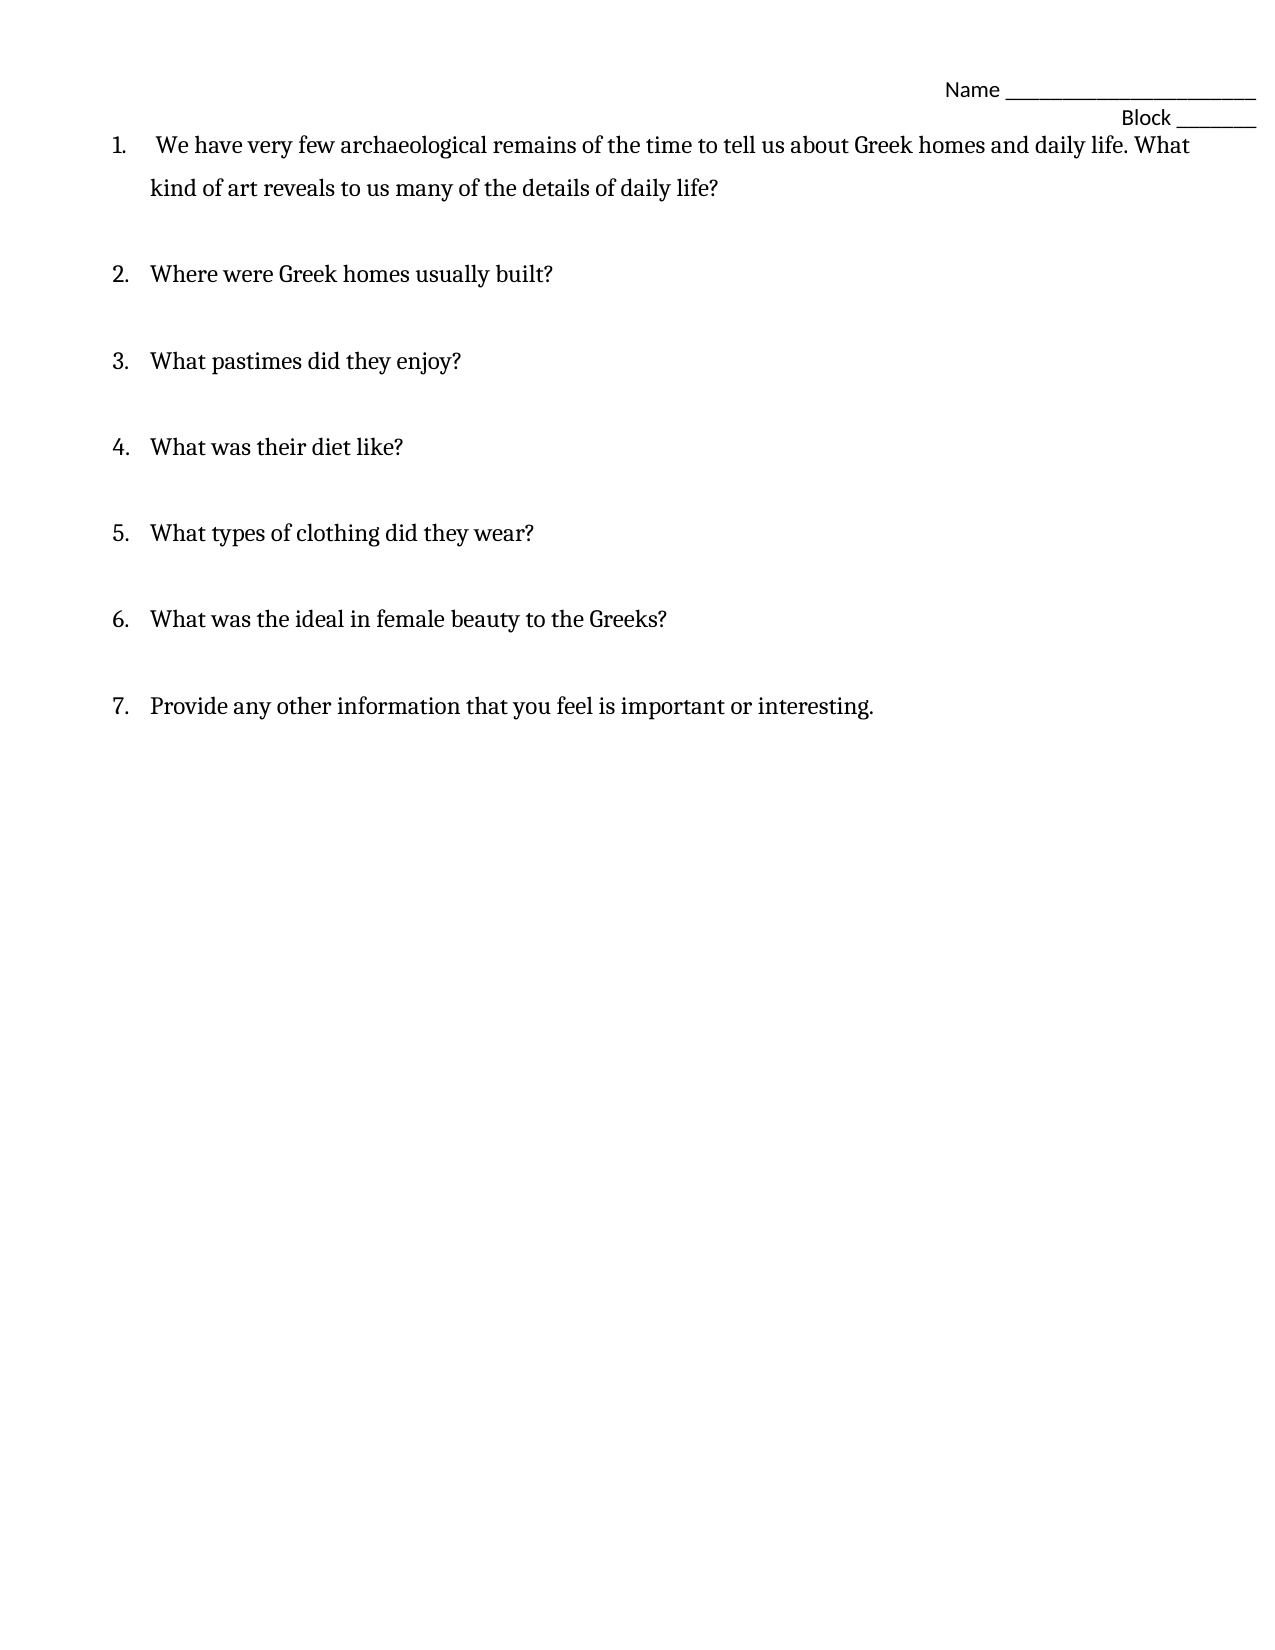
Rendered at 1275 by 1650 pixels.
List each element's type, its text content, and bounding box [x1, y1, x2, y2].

list What types of clothing did they wear? [112, 519, 1200, 548]
list What pastimes did they enjoy? [112, 347, 1200, 375]
list Where were Greek homes usually built? [112, 260, 1200, 289]
list What was the ideal in female beauty to the Greeks? [112, 605, 1200, 634]
list What was their diet like? [112, 433, 1200, 462]
list We have very few archaeological remains of the time to tell us about Greek homes and daily life. What kind of art reveals to us many of the details of daily life? [112, 131, 1200, 203]
list Provide any other information that you feel is important or interesting. [112, 692, 1200, 720]
